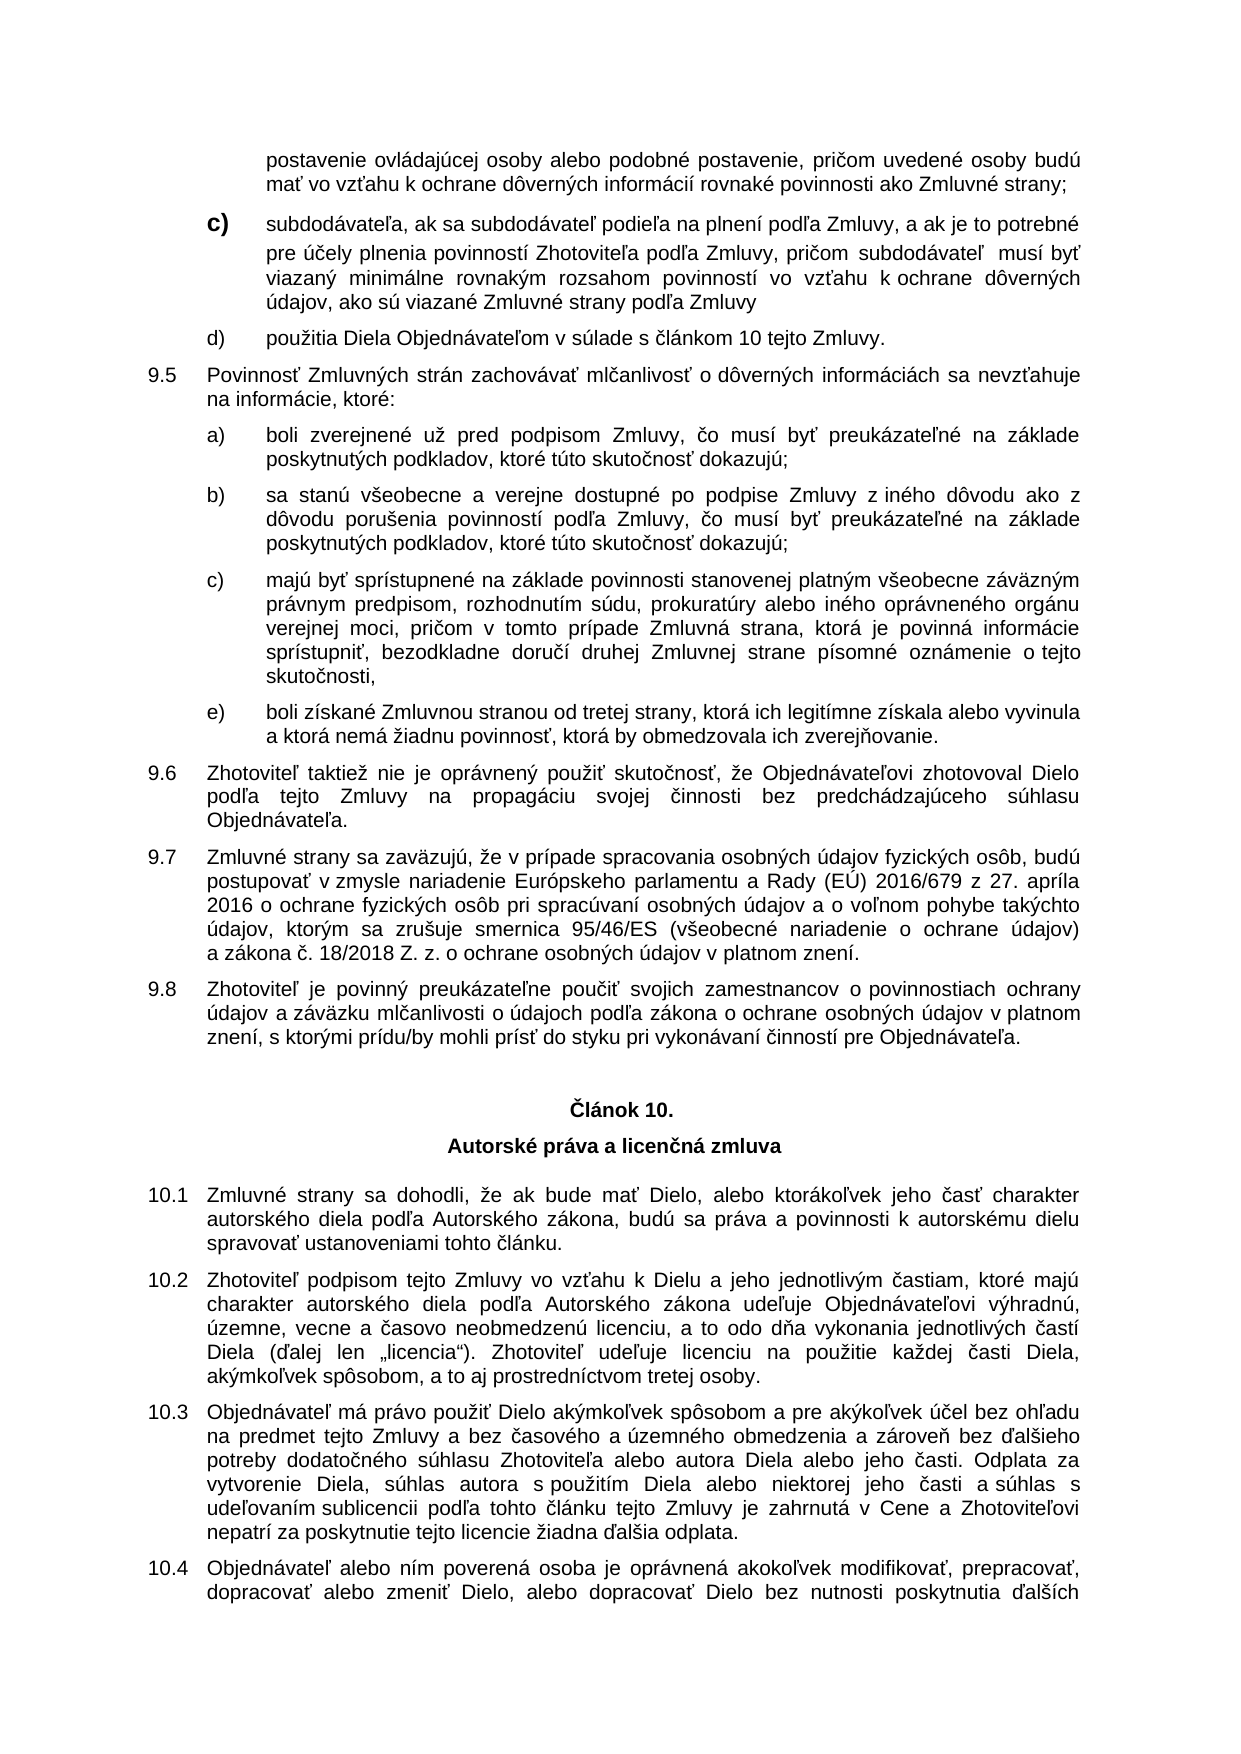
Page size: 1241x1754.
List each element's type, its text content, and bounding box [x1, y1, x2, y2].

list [148, 1556, 1081, 1604]
text Autorské práva a licenčná zmluva [148, 1134, 1081, 1158]
list Objednávateľ má právo použiť Dielo akýmkoľvek spôsobom a pre akýkoľvek účel bez ohľadu na predmet tejto Zmluvy a bez časového a územného obmedzenia a zároveň bez ďalšieho potreby dodatočného súhlasu Zhotoviteľa alebo autora Diela alebo jeho časti. Odplata za vytvorenie Diela, súhlas autora s použitím Diela alebo niektorej jeho časti a súhlas s udeľovaním sublicencii podľa tohto článku tejto Zmluvy je zahrnutá v Cene a Zhotoviteľovi nepatrí za poskytnutie tejto licencie žiadna ďalšia odplata. [148, 1400, 1081, 1544]
subtitle použitia Diela Objednávateľom v súlade s článkom 10 tejto Zmluvy. [207, 326, 1081, 350]
list boli získané Zmluvnou stranou od tretej strany, ktorá ich legitímne získala alebo vyvinula a ktorá nemá žiadnu povinnosť, ktorá by obmedzovala ich zverejňovanie. [207, 700, 1081, 748]
list Zhotoviteľ podpisom tejto Zmluvy vo vzťahu k Dielu a jeho jednotlivým častiam, ktoré majú charakter autorského diela podľa Autorského zákona udeľuje Objednávateľovi výhradnú, územne, vecne a časovo neobmedzenú licenciu, a to odo dňa vykonania jednotlivých častí Diela (ďalej len „licencia“). Zhotoviteľ udeľuje licenciu na použitie každej časti Diela, akýmkoľvek spôsobom, a to aj prostredníctvom tretej osoby. [148, 1268, 1081, 1387]
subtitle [207, 148, 1081, 196]
subtitle sa stanú všeobecne a verejne dostupné po podpise Zmluvy z iného dôvodu ako z dôvodu porušenia povinností podľa Zmluvy, čo musí byť preukázateľné na základe poskytnutých podkladov, ktoré túto skutočnosť dokazujú; [207, 483, 1081, 555]
subtitle majú byť sprístupnené na základe povinnosti stanovenej platným všeobecne záväzným právnym predpisom, rozhodnutím súdu, prokuratúry alebo iného oprávneného orgánu verejnej moci, pričom v tomto prípade Zmluvná strana, ktorá je povinná informácie sprístupniť, bezodkladne doručí druhej Zmluvnej strane písomné oznámenie o tejto skutočnosti, [207, 568, 1081, 687]
subtitle subdodávateľa, ak sa subdodávateľ podieľa na plnení podľa Zmluvy, a ak je to potrebné pre účely plnenia povinností Zhotoviteľa podľa Zmluvy, pričom subdodávateľ musí byť viazaný minimálne rovnakým rozsahom povinností vo vzťahu k ochrane dôverných údajov, ako sú viazané Zmluvné strany podľa Zmluvy [207, 208, 1081, 313]
list Zmluvné strany sa zaväzujú, že v prípade spracovania osobných údajov fyzických osôb, budú postupovať v zmysle nariadenie Európskeho parlamentu a Rady (EÚ) 2016/679 z 27. apríla 2016 o ochrane fyzických osôb pri spracúvaní osobných údajov a o voľnom pohybe takýchto údajov, ktorým sa zrušuje smernica 95/46/ES (všeobecné nariadenie o ochrane údajov) a zákona č. 18/2018 Z. z. o ochrane osobných údajov v platnom znení. [148, 845, 1081, 964]
subtitle boli zverejnené už pred podpisom Zmluvy, čo musí byť preukázateľné na základe poskytnutých podkladov, ktoré túto skutočnosť dokazujú; [207, 423, 1081, 471]
list Zmluvné strany sa dohodli, že ak bude mať Dielo, alebo ktorákoľvek jeho časť charakter autorského diela podľa Autorského zákona, budú sa práva a povinnosti k autorskému dielu spravovať ustanoveniami tohto článku. [148, 1183, 1081, 1255]
list Zhotoviteľ je povinný preukázateľne poučiť svojich zamestnancov o povinnostiach ochrany údajov a záväzku mlčanlivosti o údajoch podľa zákona o ochrane osobných údajov v platnom znení, s ktorými prídu/by mohli prísť do styku pri vykonávaní činností pre Objednávateľa. [148, 977, 1081, 1049]
list Zhotoviteľ taktiež nie je oprávnený použiť skutočnosť, že Objednávateľovi zhotovoval Dielo podľa tejto Zmluvy na propagáciu svojej činnosti bez predchádzajúceho súhlasu Objednávateľa. [148, 760, 1081, 832]
list Povinnosť Zmluvných strán zachovávať mlčanlivosť o dôverných informáciách sa nevzťahuje na informácie, ktoré: [148, 362, 1081, 410]
